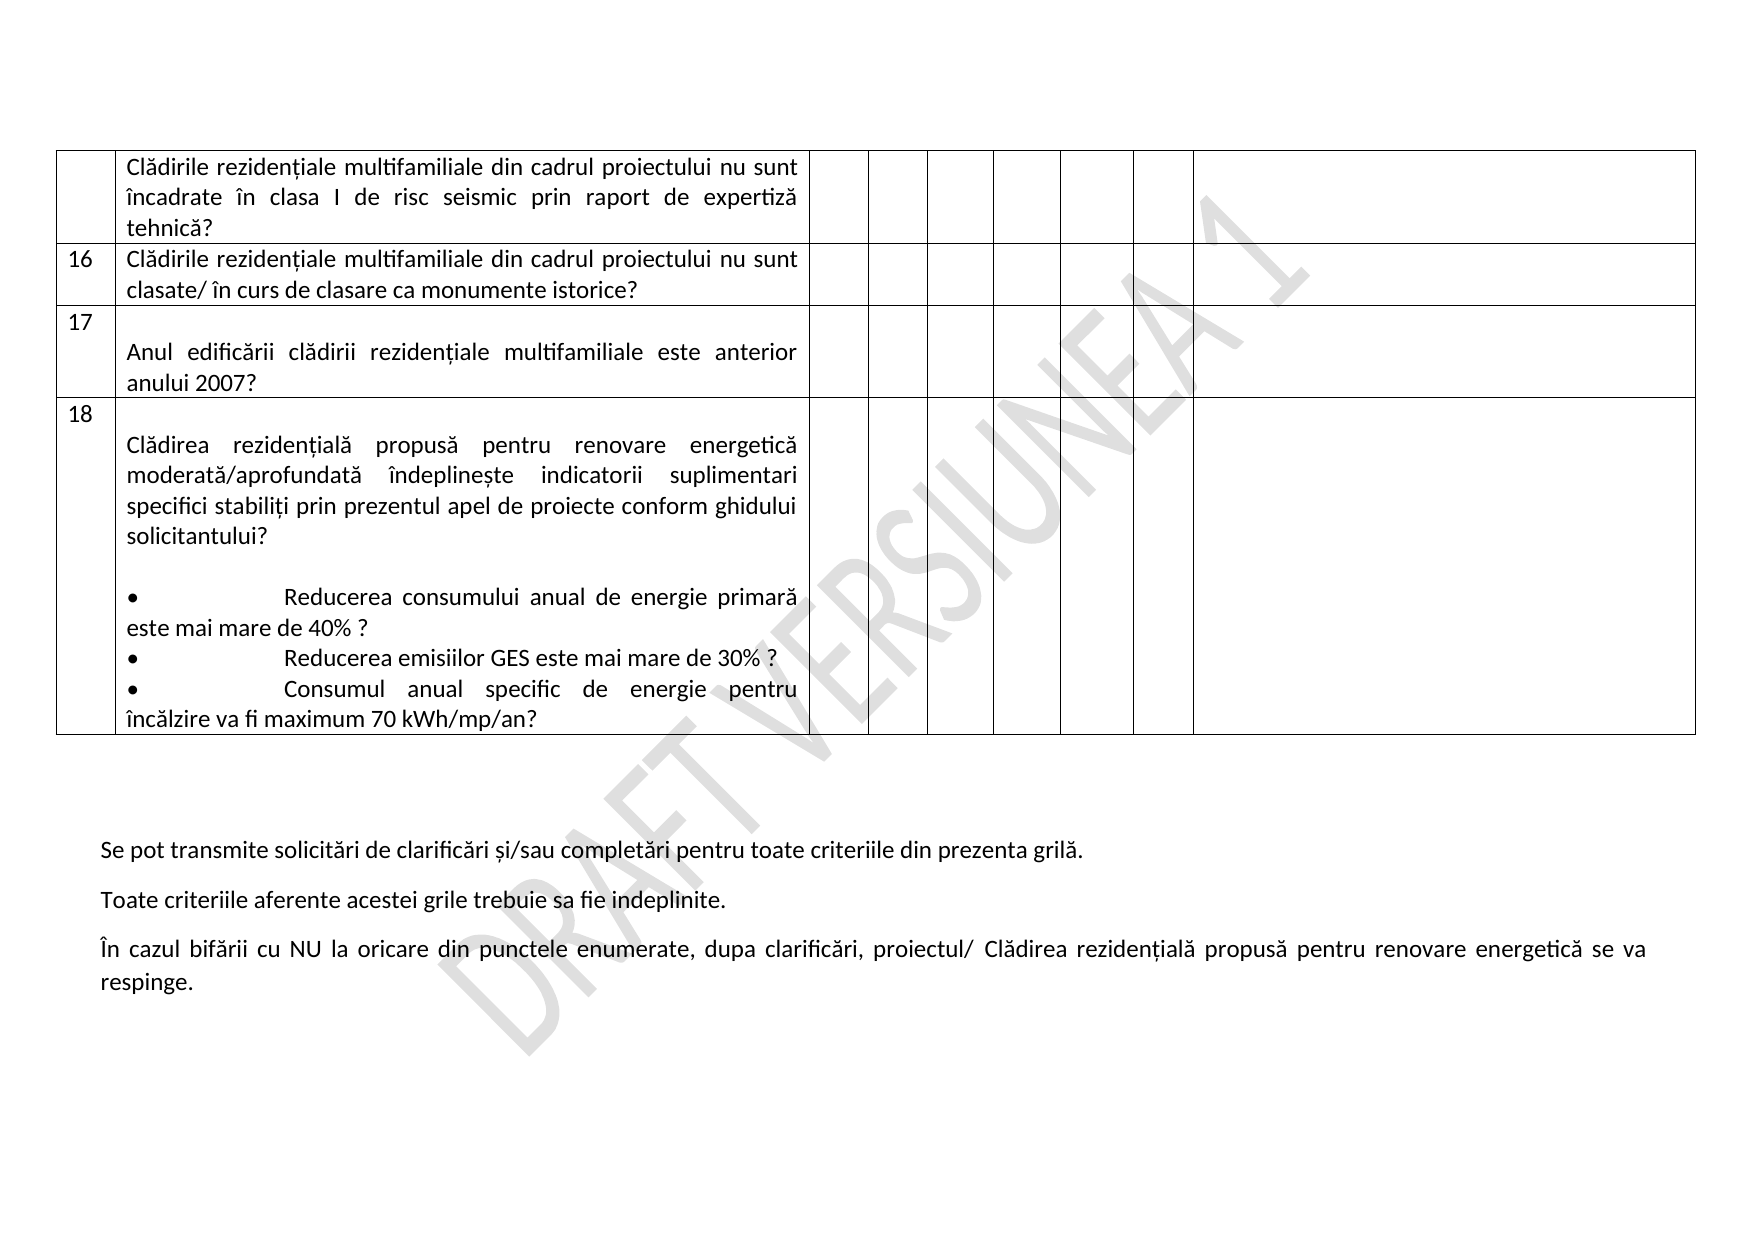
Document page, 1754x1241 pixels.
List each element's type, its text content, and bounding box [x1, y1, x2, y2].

table_cell [994, 244, 1060, 305]
table_cell [1134, 244, 1193, 305]
table_cell [810, 244, 868, 305]
table_cell [928, 244, 993, 305]
table_cell [994, 151, 1060, 243]
table_cell [1061, 306, 1133, 397]
table_cell [810, 306, 868, 397]
table_cell [869, 151, 927, 243]
table_cell Anul edificării clădirii rezidențiale multifamiliale este anterior anului 2007? [116, 306, 809, 397]
table_cell [928, 398, 993, 734]
text Se pot transmite solicitări de clarificări și/sau completări pentru toate criteriile din prezenta grilă. [100, 834, 1648, 865]
table_cell [1061, 151, 1133, 243]
table_cell [994, 398, 1060, 734]
table_cell [869, 398, 927, 734]
table_cell Clădirile rezidențiale multifamiliale din cadrul proiectului nu sunt clasate/ în curs de clasare ca monumente istorice? [116, 244, 809, 305]
table_cell [928, 151, 993, 243]
text Toate criteriile aferente acestei grile trebuie sa fie indeplinite. [100, 884, 1648, 914]
table_cell [1194, 244, 1695, 305]
table_cell 16 [57, 244, 115, 305]
table_cell [1134, 398, 1193, 734]
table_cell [116, 151, 809, 243]
table_cell [869, 244, 927, 305]
table_cell [869, 306, 927, 397]
table_cell 17 [57, 306, 115, 397]
table_cell 18 [57, 398, 115, 734]
table_cell [1134, 151, 1193, 243]
table_cell [810, 398, 868, 734]
table_cell [994, 306, 1060, 397]
text În cazul bifării cu NU la oricare din punctele enumerate, dupa clarificări, proiectul/ Clădirea rezidențială propusă pentru renovare energetică se va respinge. [100, 933, 1648, 997]
table_cell [1194, 151, 1695, 243]
table_cell [1194, 306, 1695, 397]
table_cell Clădirea rezidențială propusă pentru renovare energetică moderată/aprofundată îndeplinește indicatorii suplimentari specifici stabiliți prin prezentul apel de proiecte conform ghidului solicitantului? • Reducerea consumului anual de energie primară este mai mare de 40% ? • Reducerea emisiilor GES este mai mare de 30% ? • Consumul anual specific de energie pentru încălzire va fi maximum 70 kWh/mp/an? [116, 398, 809, 734]
table_cell [810, 151, 868, 243]
table_cell [928, 306, 993, 397]
table_cell [1194, 398, 1695, 734]
table_cell [1061, 244, 1133, 305]
table_cell 15 [57, 151, 115, 243]
table_cell [1061, 398, 1133, 734]
table_cell [1134, 306, 1193, 397]
